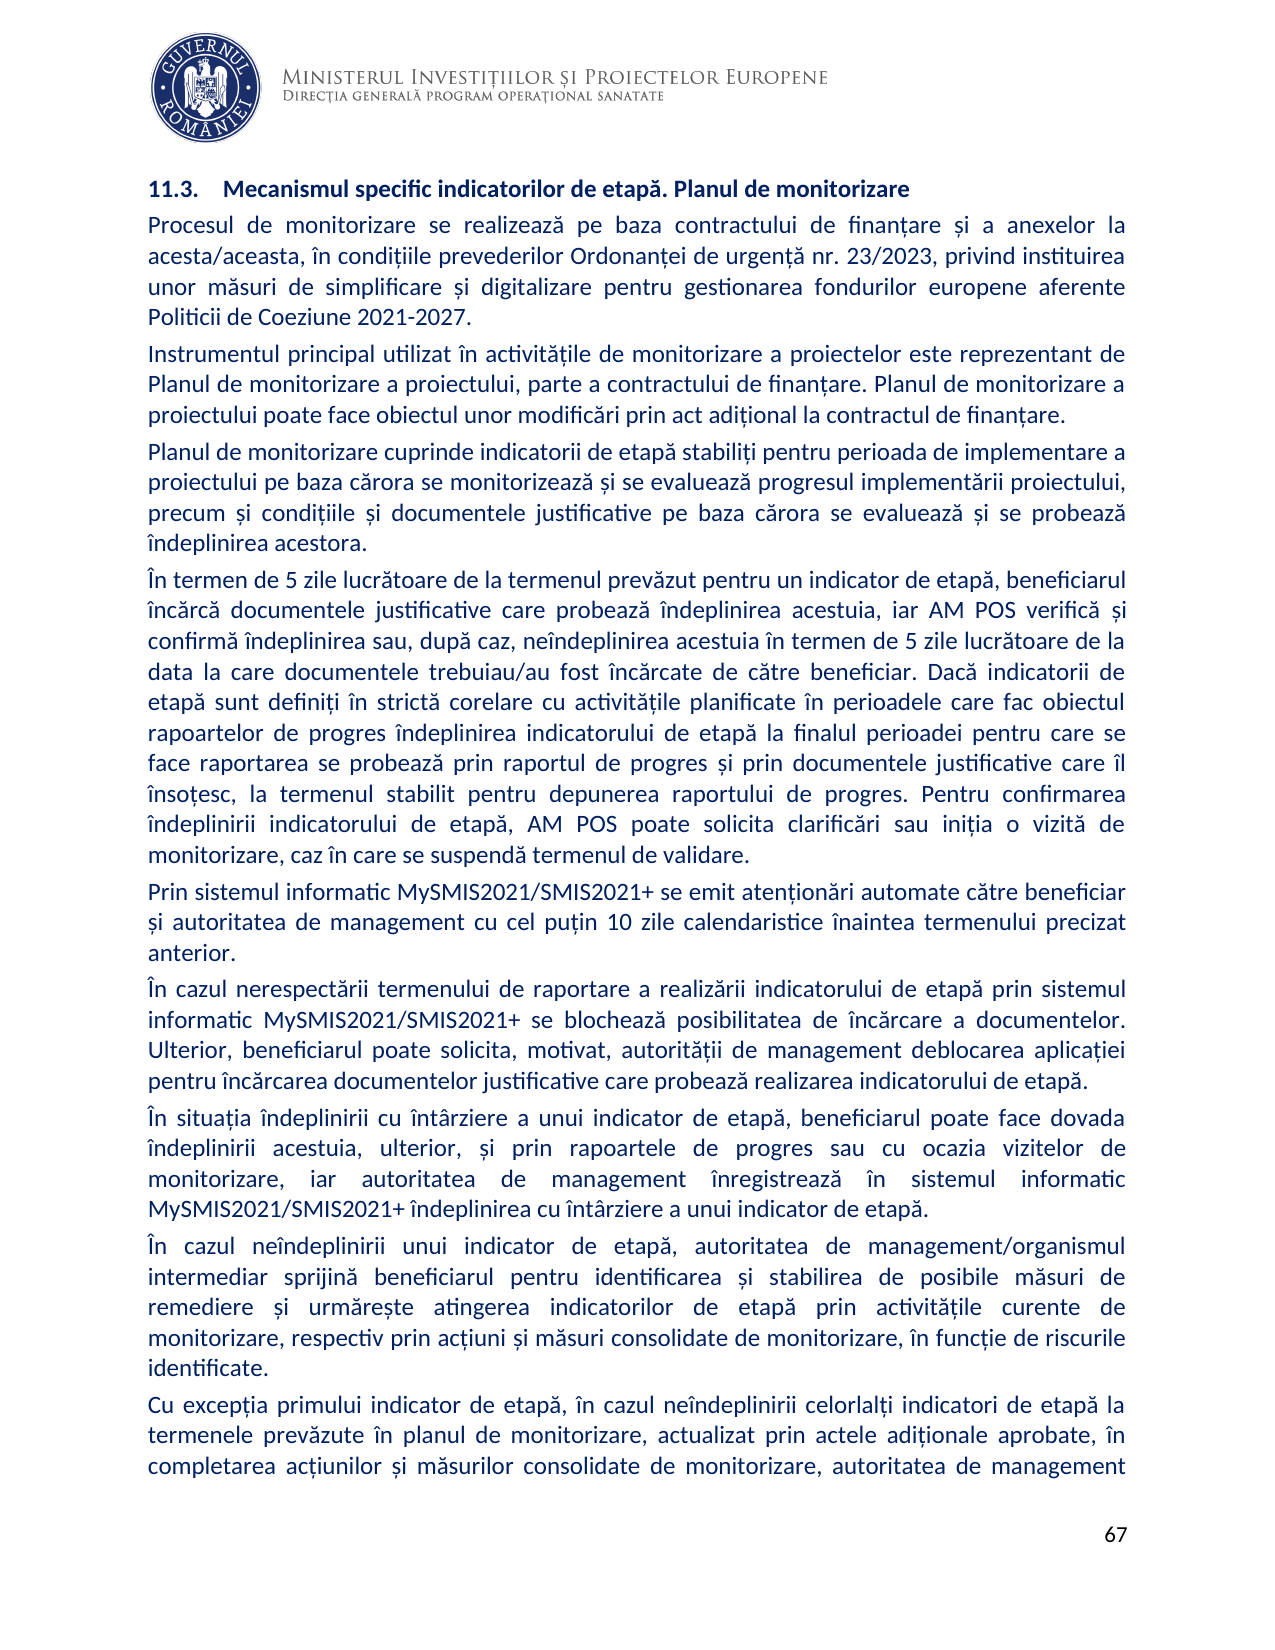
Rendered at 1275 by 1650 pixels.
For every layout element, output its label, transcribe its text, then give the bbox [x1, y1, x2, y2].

text În cazul neîndeplinirii unui indicator de etapă, autoritatea de management/organismul intermediar sprijină beneficiarul pentru identificarea și stabilirea de posibile măsuri de remediere şi urmărește atingerea indicatorilor de etapă prin activitățile curente de monitorizare, respectiv prin acțiuni şi măsuri consolidate de monitorizare, în funcție de riscurile identificate. [148, 1230, 1127, 1383]
list Mecanismul specific indicatorilor de etapă. Planul de monitorizare [148, 173, 1127, 203]
text Planul de monitorizare cuprinde indicatorii de etapă stabiliți pentru perioada de implementare a proiectului pe baza cărora se monitorizează și se evaluează progresul implementării proiectului, precum și condițiile și documentele justificative pe baza cărora se evaluează și se probează îndeplinirea acestora. [148, 436, 1127, 558]
text Procesul de monitorizare se realizează pe baza contractului de finanțare și a anexelor la acesta/aceasta, în condițiile prevederilor Ordonanței de urgență nr. 23/2023, privind instituirea unor măsuri de simplificare și digitalizare pentru gestionarea fondurilor europene aferente Politicii de Coeziune 2021-2027. [148, 210, 1127, 332]
text Instrumentul principal utilizat în activitățile de monitorizare a proiectelor este reprezentant de Planul de monitorizare a proiectului, parte a contractului de finanțare. Planul de monitorizare a proiectului poate face obiectul unor modificări prin act adițional la contractul de finanțare. [148, 338, 1127, 429]
text În cazul nerespectării termenului de raportare a realizării indicatorului de etapă prin sistemul informatic MySMIS2021/SMIS2021+ se blochează posibilitatea de încărcare a documentelor. Ulterior, beneficiarul poate solicita, motivat, autorității de management deblocarea aplicației pentru încărcarea documentelor justificative care probează realizarea indicatorului de etapă. [148, 973, 1127, 1096]
text În situația îndeplinirii cu întârziere a unui indicator de etapă, beneficiarul poate face dovada îndeplinirii acestuia, ulterior, şi prin rapoartele de progres sau cu ocazia vizitelor de monitorizare, iar autoritatea de management înregistrează în sistemul informatic MySMIS2021/SMIS2021+ îndeplinirea cu întârziere a unui indicator de etapă. [148, 1102, 1127, 1224]
text În termen de 5 zile lucrătoare de la termenul prevăzut pentru un indicator de etapă, beneficiarul încărcă documentele justificative care probează îndeplinirea acestuia, iar AM POS verifică şi confirmă îndeplinirea sau, după caz, neîndeplinirea acestuia în termen de 5 zile lucrătoare de la data la care documentele trebuiau/au fost încărcate de către beneficiar. Dacă indicatorii de etapă sunt definiți în strictă corelare cu activitățile planificate în perioadele care fac obiectul rapoartelor de progres îndeplinirea indicatorului de etapă la finalul perioadei pentru care se face raportarea se probează prin raportul de progres şi prin documentele justificative care îl însoțesc, la termenul stabilit pentru depunerea raportului de progres. Pentru confirmarea îndeplinirii indicatorului de etapă, AM POS poate solicita clarificări sau iniția o vizită de monitorizare, caz în care se suspendă termenul de validare. [148, 564, 1127, 869]
text Prin sistemul informatic MySMIS2021/SMIS2021+ se emit atenționări automate către beneficiar şi autoritatea de management cu cel puțin 10 zile calendaristice înaintea termenului precizat anterior. [148, 876, 1127, 967]
picture [147, 29, 852, 145]
